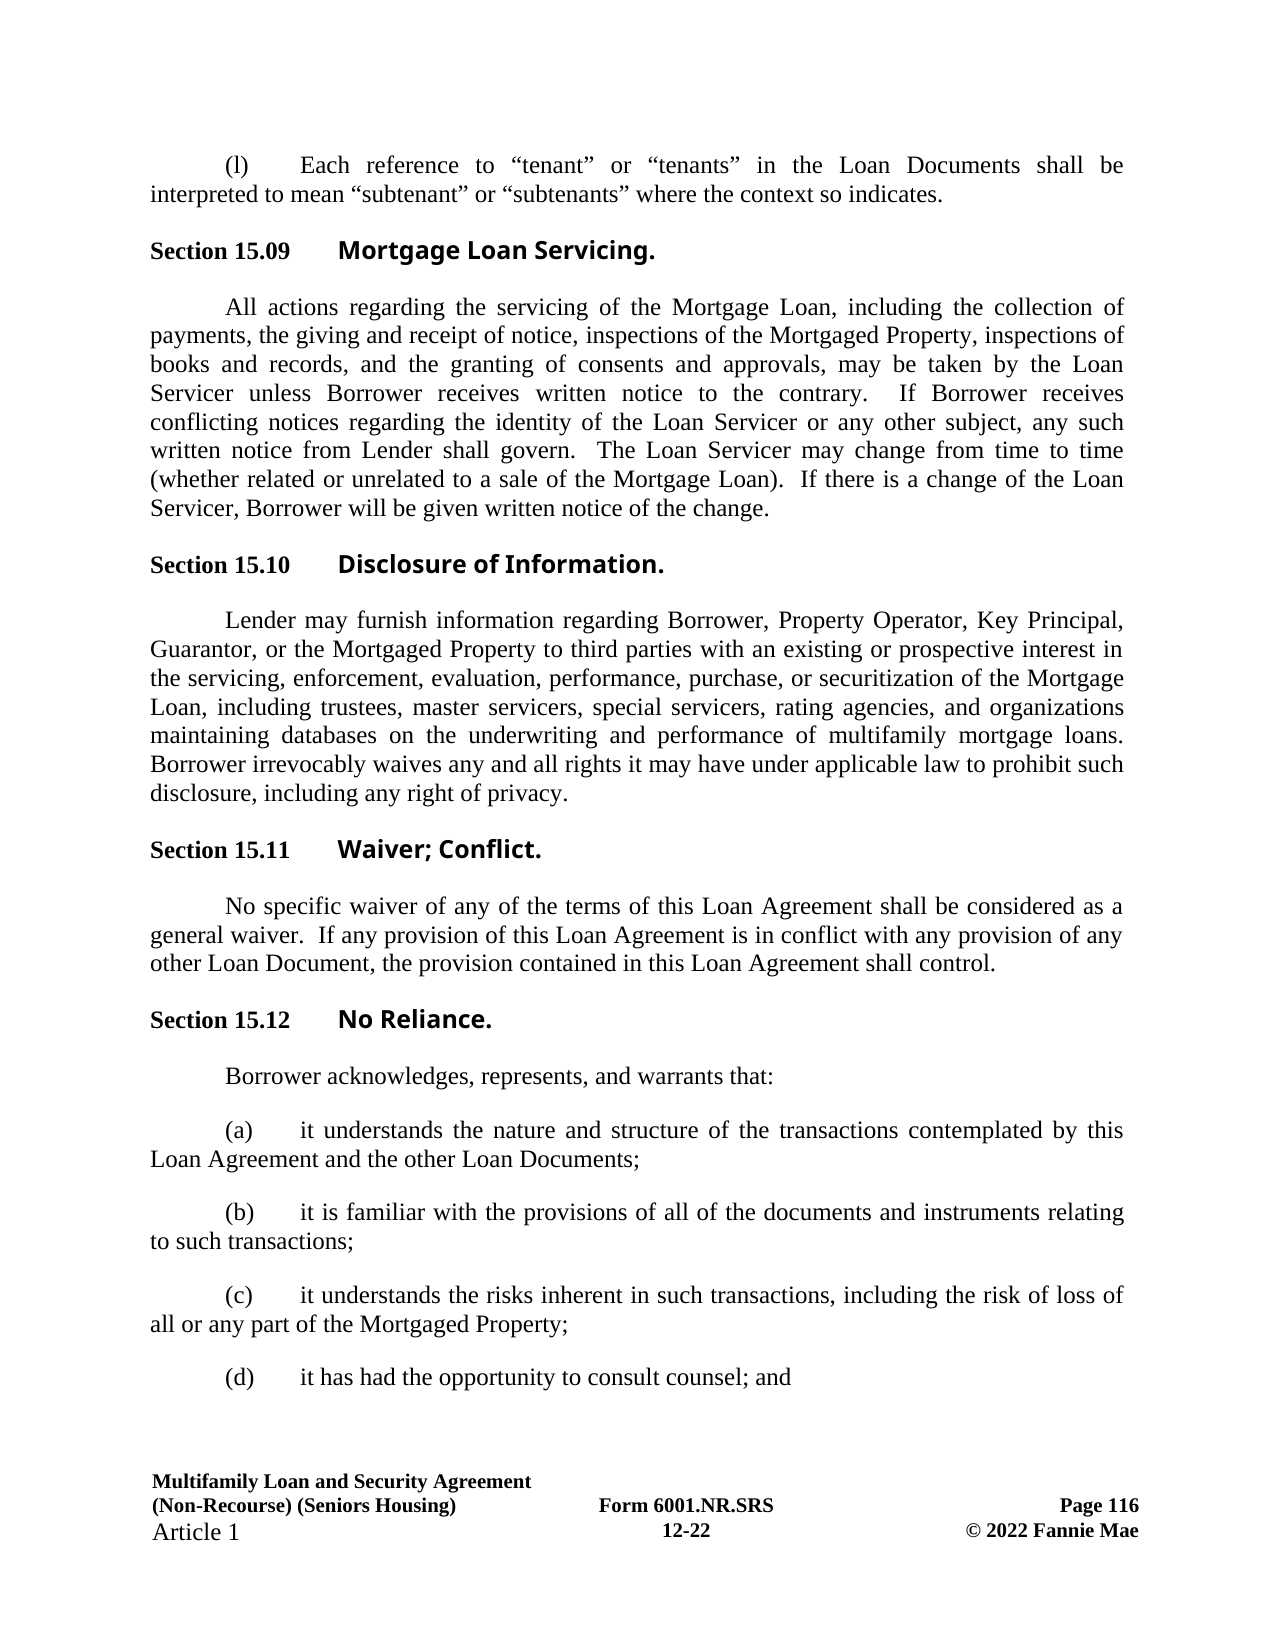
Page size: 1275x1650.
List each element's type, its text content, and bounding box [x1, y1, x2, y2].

text Lender may furnish information regarding Borrower, Property Operator, Key Principal, Guarantor, or the Mortgaged Property to third parties with an existing or prospective interest in the servicing, enforcement, evaluation, performance, purchase, or securitization of the Mortgage Loan, including trustees, master servicers, special servicers, rating agencies, and organizations maintaining databases on the underwriting and performance of multifamily mortgage loans. Borrower irrevocably waives any and all rights it may have under applicable law to prohibit such disclosure, including any right of privacy. [150, 606, 1125, 807]
subtitle it understands the nature and structure of the transactions contemplated by this Loan Agreement and the other Loan Documents; [150, 1115, 1125, 1172]
text Borrower acknowledges, represents, and warrants that: [150, 1061, 1125, 1090]
text No specific waiver of any of the terms of this Loan Agreement shall be considered as a general waiver. If any provision of this Loan Agreement is in conflict with any provision of any other Loan Document, the provision contained in this Loan Agreement shall control. [150, 891, 1125, 977]
subtitle it has had the opportunity to consult counsel; and [150, 1362, 1125, 1391]
subtitle No Reliance. [150, 1002, 1125, 1036]
subtitle it is familiar with the provisions of all of the documents and instruments relating to such transactions; [150, 1197, 1125, 1255]
subtitle it understands the risks inherent in such transactions, including the risk of loss of all or any part of the Mortgaged Property; [150, 1280, 1125, 1337]
subtitle Mortgage Loan Servicing. [150, 232, 1125, 267]
subtitle All actions regarding the servicing of the Mortgage Loan, including the collection of payments, the giving and receipt of notice, inspections of the Mortgaged Property, inspections of books and records, and the granting of consents and approvals, may be taken by the Loan Servicer unless Borrower receives written notice to the contrary. If Borrower receives conflicting notices regarding the identity of the Loan Servicer or any other subject, any such written notice from Lender shall govern. The Loan Servicer may change from time to time (whether related or unrelated to a sale of the Mortgage Loan). If there is a change of the Loan Servicer, Borrower will be given written notice of the change. [150, 292, 1125, 522]
subtitle Waiver; Conflict. [150, 832, 1125, 866]
subtitle Disclosure of Information. [150, 547, 1125, 581]
subtitle Each reference to “tenant” or “tenants” in the Loan Documents shall be interpreted to mean “subtenant” or “subtenants” where the context so indicates. [150, 150, 1125, 207]
